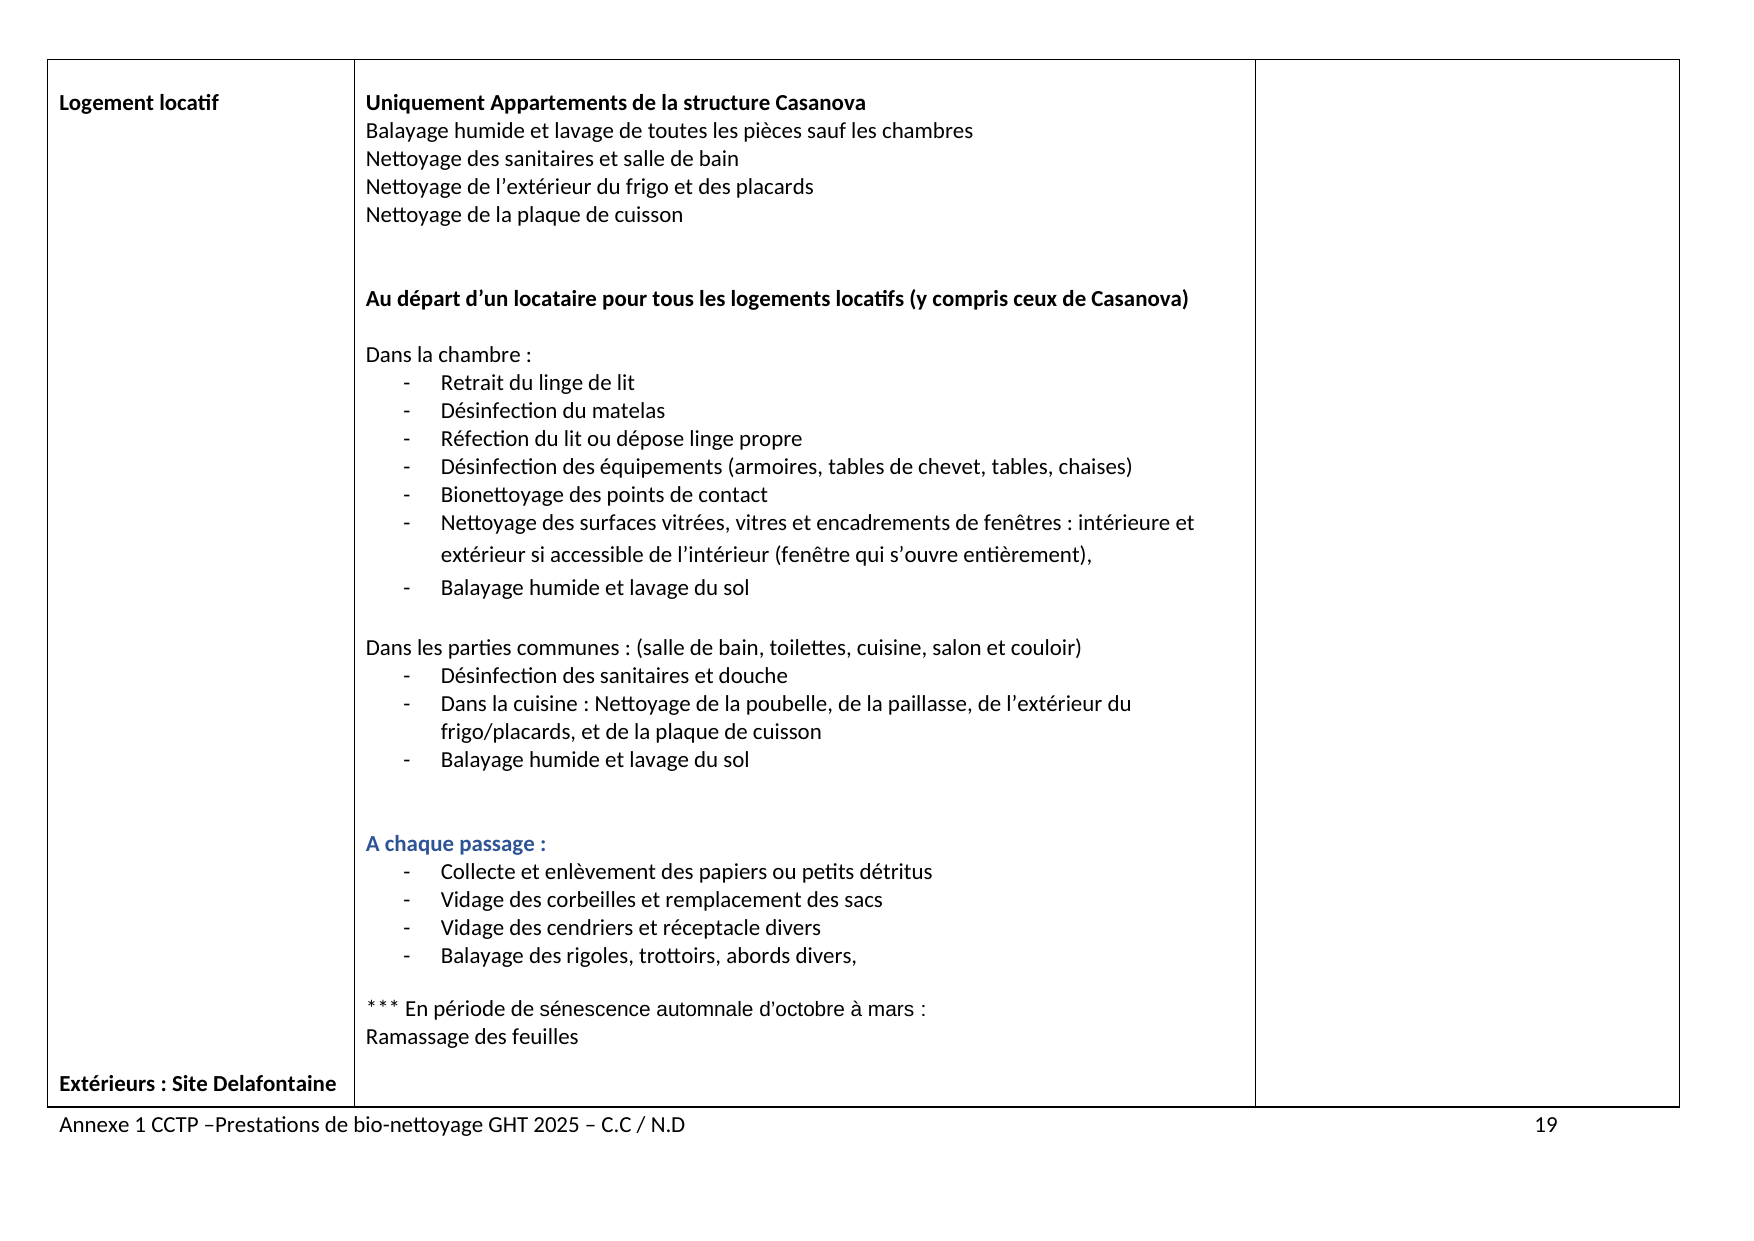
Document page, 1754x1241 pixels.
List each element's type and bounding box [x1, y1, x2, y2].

table_cell [355, 60, 1255, 1106]
table_cell [48, 60, 354, 1106]
table_cell [1256, 60, 1679, 1106]
